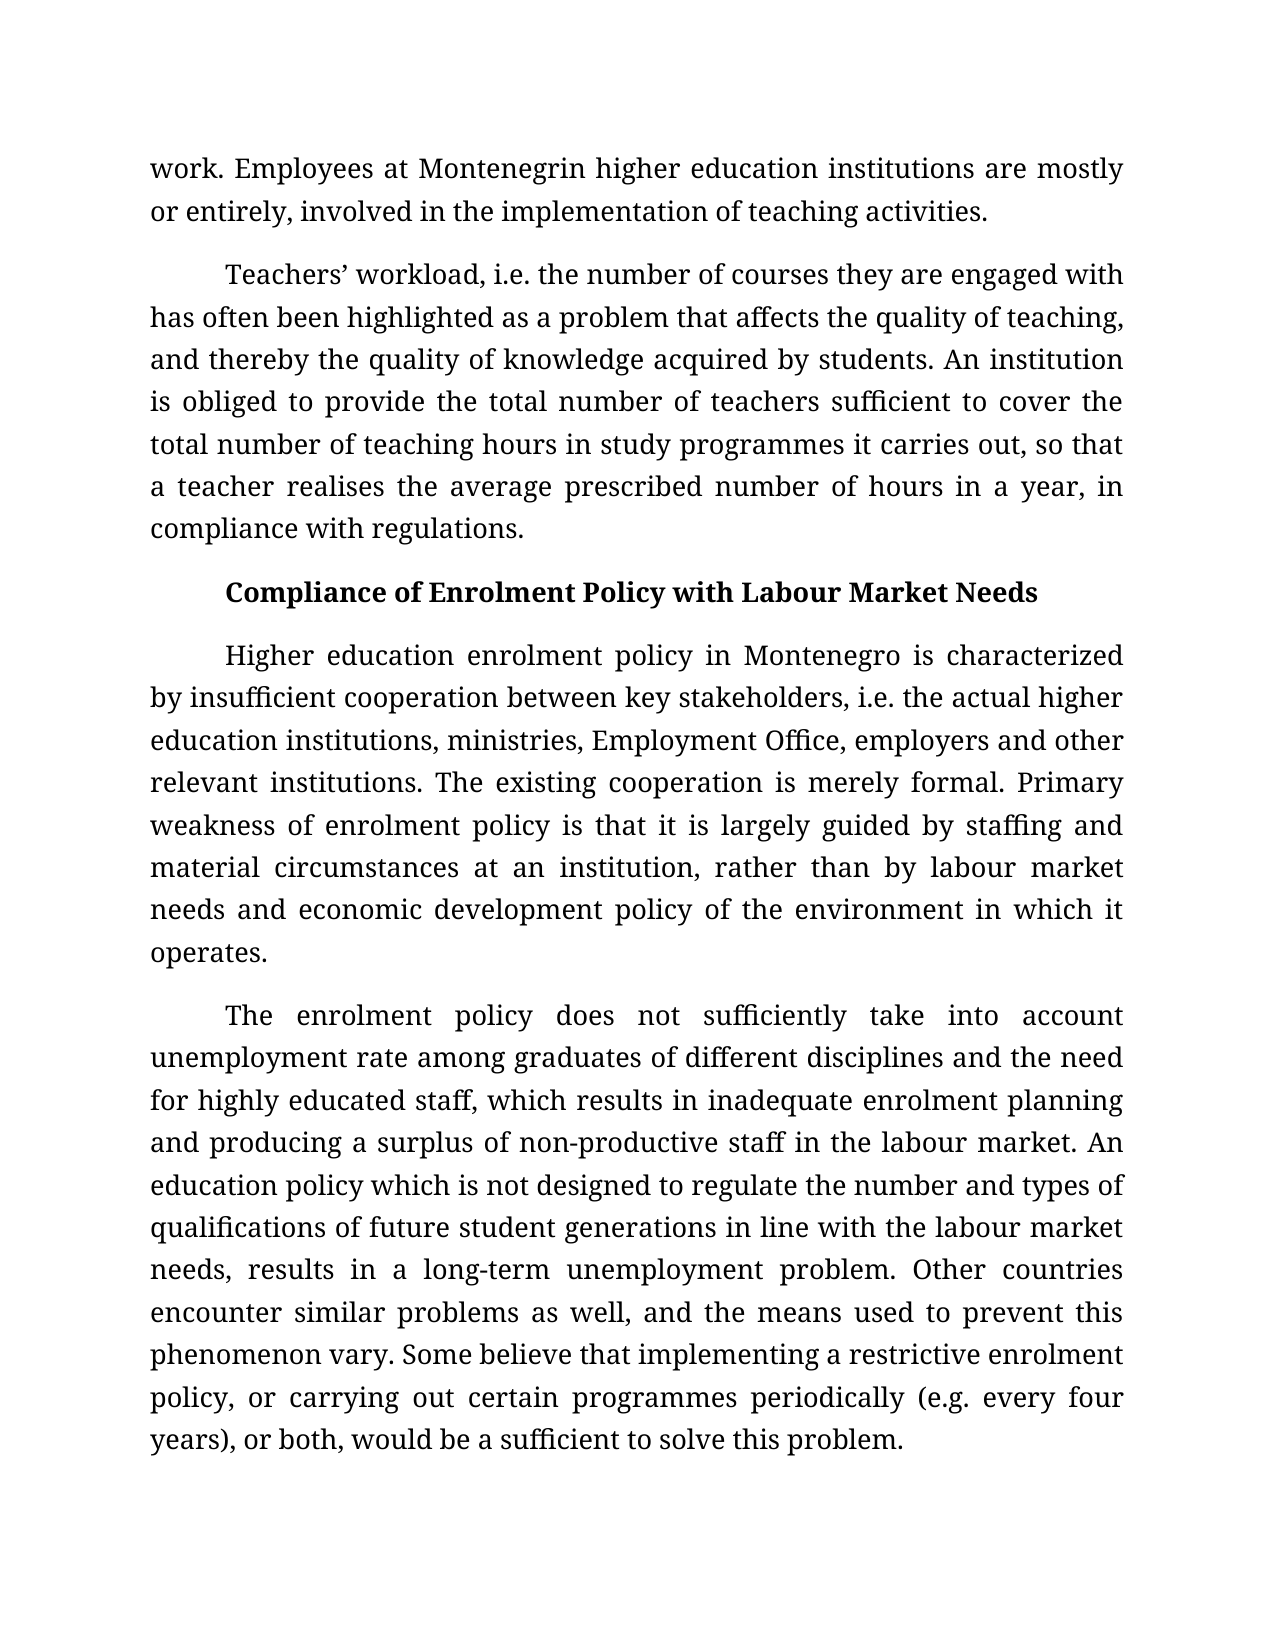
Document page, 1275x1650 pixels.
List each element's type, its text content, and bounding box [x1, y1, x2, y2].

text Higher education enrolment policy in Montenegro is characterized by insufficient cooperation between key stakeholders, i.e. the actual higher education institutions, ministries, Employment Office, employers and other relevant institutions. The existing cooperation is merely formal. Primary weakness of enrolment policy is that it is largely guided by staffing and material circumstances at an institution, rather than by labour market needs and economic development policy of the environment in which it operates. [150, 636, 1125, 970]
text The enrolment policy does not sufficiently take into account unemployment rate among graduates of different disciplines and the need for highly educated staff, which results in inadequate enrolment planning and producing a surplus of non-productive staff in the labour market. An education policy which is not designed to regulate the number and types of qualifications of future student generations in line with the labour market needs, results in a long-term unemployment problem. Other countries encounter similar problems as well, and the means used to prevent this phenomenon vary. Some believe that implementing a restrictive enrolment policy, or carrying out certain programmes periodically (e.g. every four years), or both, would be a sufficient to solve this problem. [150, 996, 1125, 1457]
text Teachers’ workload, i.e. the number of courses they are engaged with has often been highlighted as a problem that affects the quality of teaching, and thereby the quality of knowledge acquired by students. An institution is obliged to provide the total number of teachers sufficient to cover the total number of teaching hours in study programmes it carries out, so that a teacher realises the average prescribed number of hours in a year, in compliance with regulations. [150, 256, 1125, 547]
text Compliance of Enrolment Policy with Labour Market Needs [150, 573, 1125, 610]
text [150, 150, 1125, 229]
